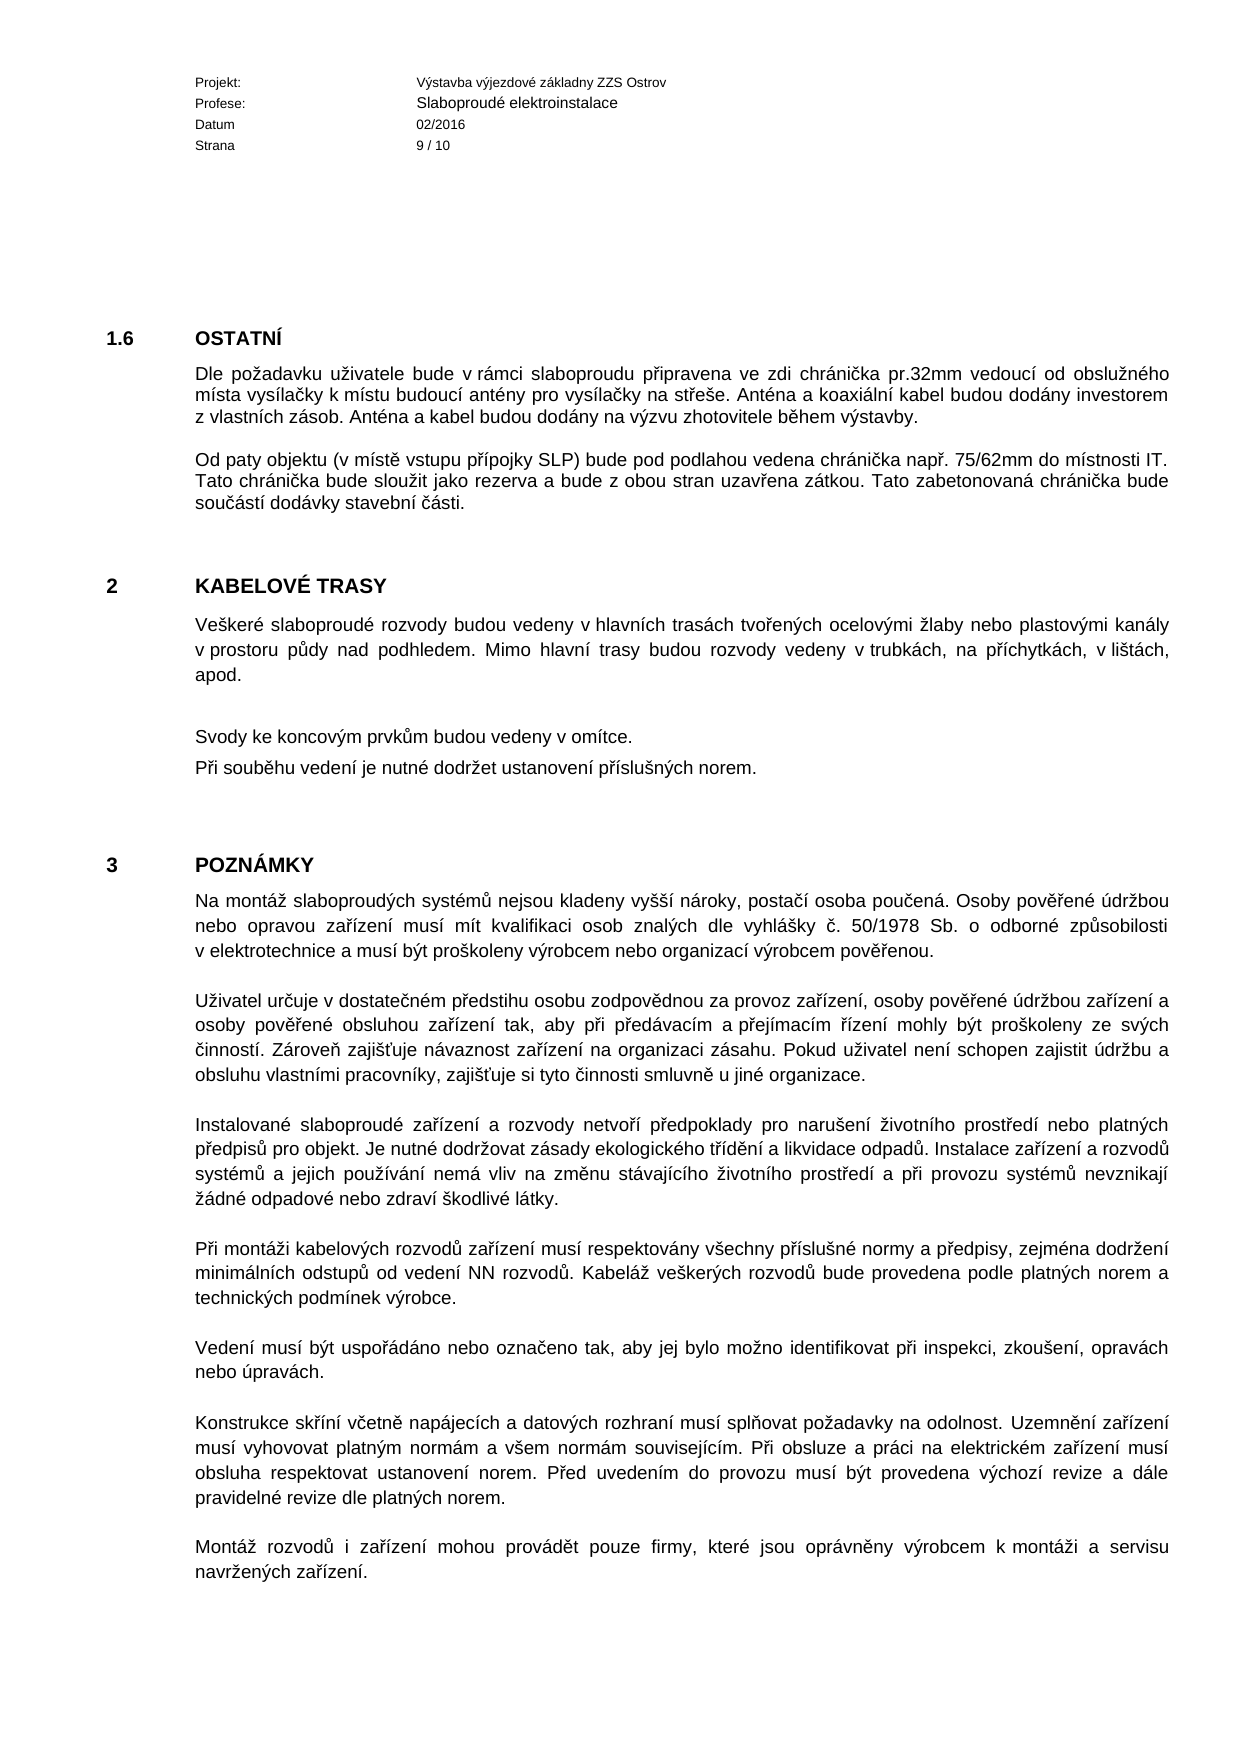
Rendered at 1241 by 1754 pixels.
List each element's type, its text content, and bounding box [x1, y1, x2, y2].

text Při souběhu vedení je nutné dodržet ustanovení příslušných norem. [195, 755, 1169, 780]
text Dle požadavku uživatele bude v rámci slaboproudu připravena ve zdi chránička pr.32mm vedoucí od obslužného místa vysílačky k místu budoucí antény pro vysílačky na střeše. Anténa a koaxiální kabel budou dodány investorem z vlastních zásob. Anténa a kabel budou dodány na výzvu zhotovitele během výstavby. [195, 362, 1169, 427]
title Ostatní [106, 325, 1169, 350]
text Od paty objektu (v místě vstupu přípojky SLP) bude pod podlahou vedena chránička např. 75/62mm do místnosti IT. Tato chránička bude sloužit jako rezerva a bude z obou stran uzavřena zátkou. Tato zabetonovaná chránička bude součástí dodávky stavební části. [195, 449, 1169, 513]
text Svody ke koncovým prvkům budou vedeny v omítce. [195, 723, 1169, 748]
text Montáž rozvodů i zařízení mohou provádět pouze firmy, které jsou oprávněny výrobcem k montáži a servisu navržených zařízení. [195, 1536, 1169, 1582]
text Uživatel určuje v dostatečném předstihu osobu zodpovědnou za provoz zařízení, osoby pověřené údržbou zařízení a osoby pověřené obsluhou zařízení tak, aby při předávacím a přejímacím řízení mohly být proškoleny ze svých činností. Zároveň zajišťuje návaznost zařízení na organizaci zásahu. Pokud uživatel není schopen zajistit údržbu a obsluhu vlastními pracovníky, zajišťuje si tyto činnosti smluvně u jiné organizace. [195, 989, 1169, 1085]
text Vedení musí být uspořádáno nebo označeno tak, aby jej bylo možno identifikovat při inspekci, zkoušení, opravách nebo úpravách. [195, 1336, 1169, 1383]
title poznámky [106, 853, 1169, 878]
text Na montáž slaboproudých systémů nejsou kladeny vyšší nároky, postačí osoba poučená. Osoby pověřené údržbou nebo opravou zařízení musí mít kvalifikaci osob znalých dle vyhlášky č. 50/1978 Sb. o odborné způsobilosti v elektrotechnice a musí být proškoleny výrobcem nebo organizací výrobcem pověřenou. [195, 890, 1169, 961]
text Při montáži kabelových rozvodů zařízení musí respektovány všechny příslušné normy a předpisy, zejména dodržení minimálních odstupů od vedení NN rozvodů. Kabeláž veškerých rozvodů bude provedena podle platných norem a technických podmínek výrobce. [195, 1237, 1169, 1308]
text Konstrukce skříní včetně napájecích a datových rozhraní musí splňovat požadavky na odolnost. Uzemnění zařízení musí vyhovovat platným normám a všem normám souvisejícím. Při obsluze a práci na elektrickém zařízení musí obsluha respektovat ustanovení norem. Před uvedením do provozu musí být provedena výchozí revize a dále pravidelné revize dle platných norem. [195, 1412, 1169, 1508]
text Veškeré slaboproudé rozvody budou vedeny v hlavních trasách tvořených ocelovými žlaby nebo plastovými kanály v prostoru půdy nad podhledem. Mimo hlavní trasy budou rozvody vedeny v trubkách, na příchytkách, v lištách, apod. [195, 611, 1169, 686]
text Instalované slaboproudé zařízení a rozvody netvoří předpoklady pro narušení životního prostředí nebo platných předpisů pro objekt. Je nutné dodržovat zásady ekologického třídění a likvidace odpadů. Instalace zařízení a rozvodů systémů a jejich používání nemá vliv na změnu stávajícího životního prostředí a při provozu systémů nevznikají žádné odpadové nebo zdraví škodlivé látky. [195, 1113, 1169, 1209]
title kabelové trasy [106, 573, 1169, 598]
